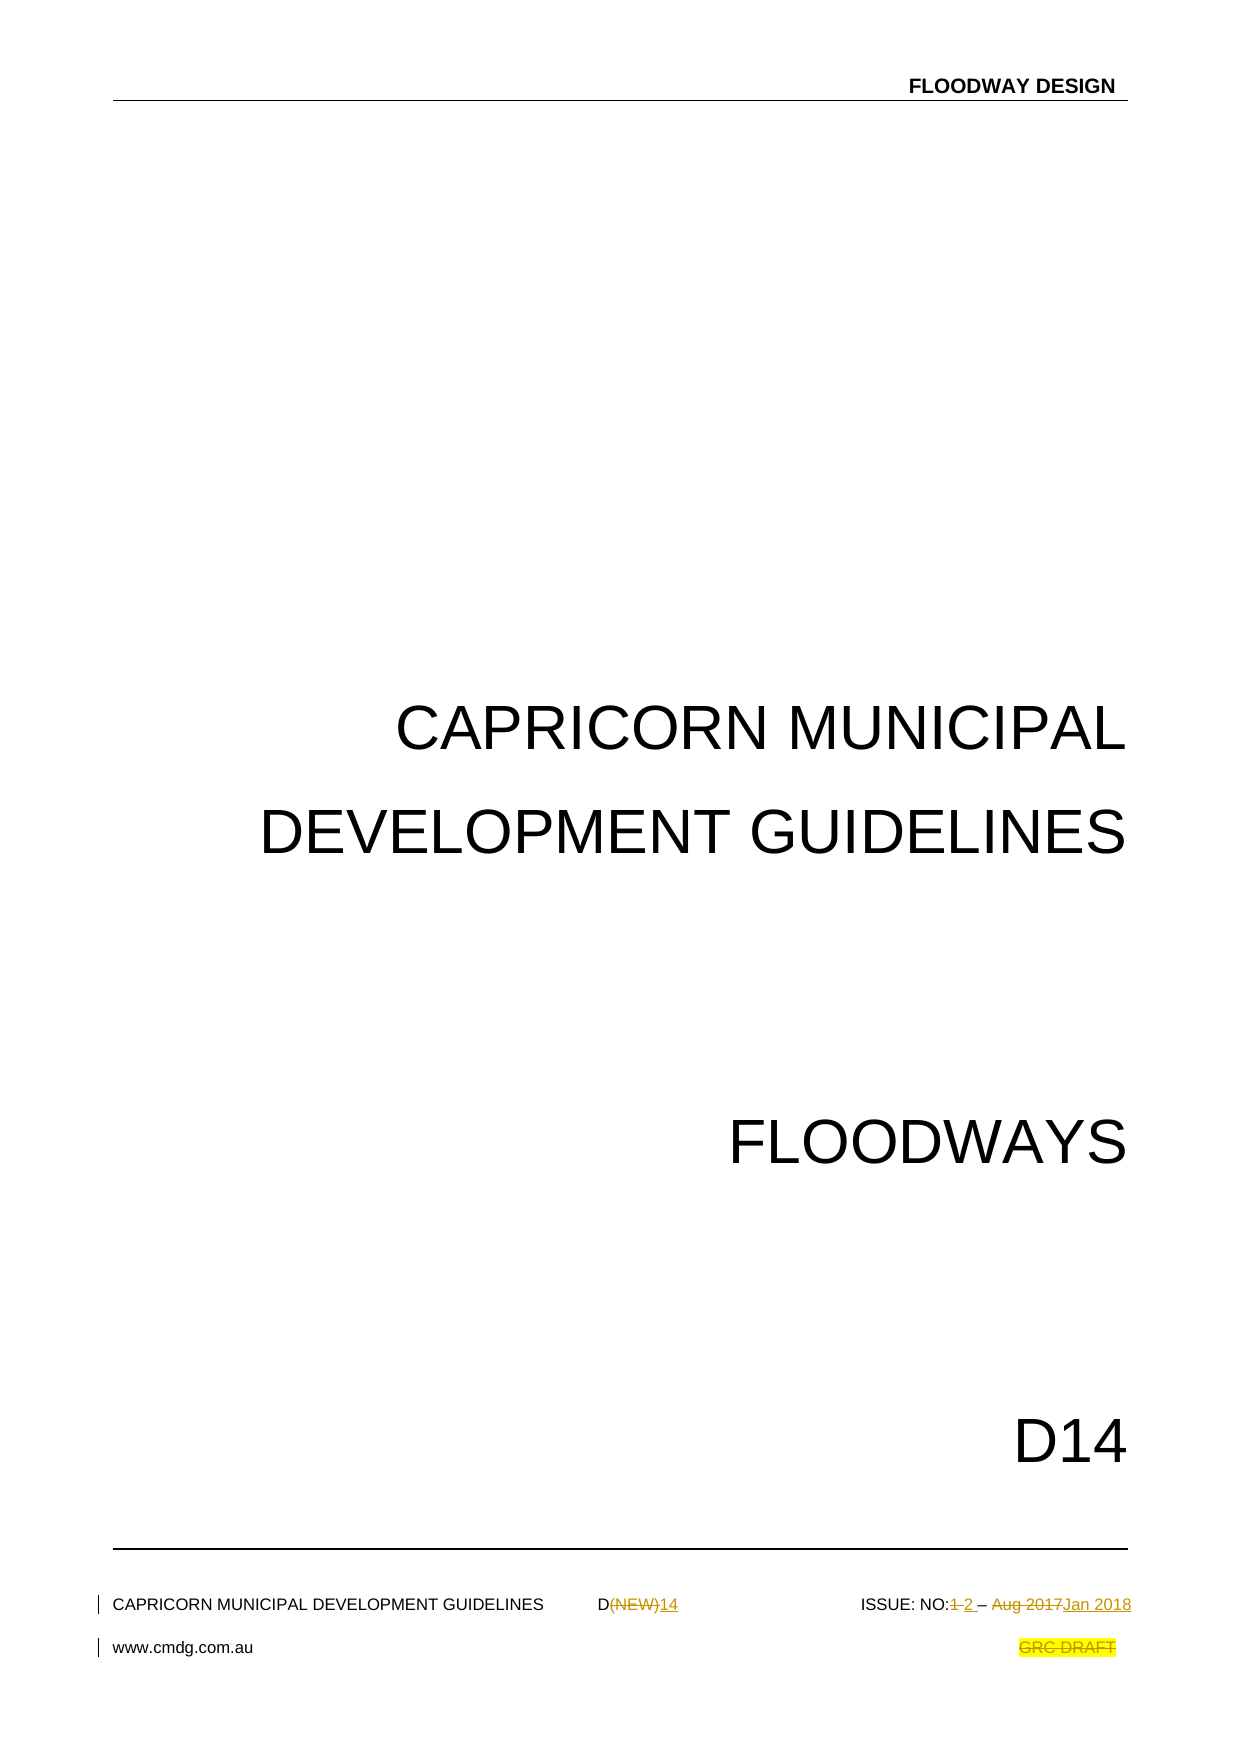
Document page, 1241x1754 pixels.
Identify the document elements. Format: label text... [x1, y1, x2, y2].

title FLOODWAYS [112, 1105, 1128, 1177]
title DEVELOPMENT GUIDELINES [112, 794, 1128, 866]
title D14 [112, 1404, 1128, 1476]
title CAPRICORN MUNICIPAL [112, 691, 1128, 763]
